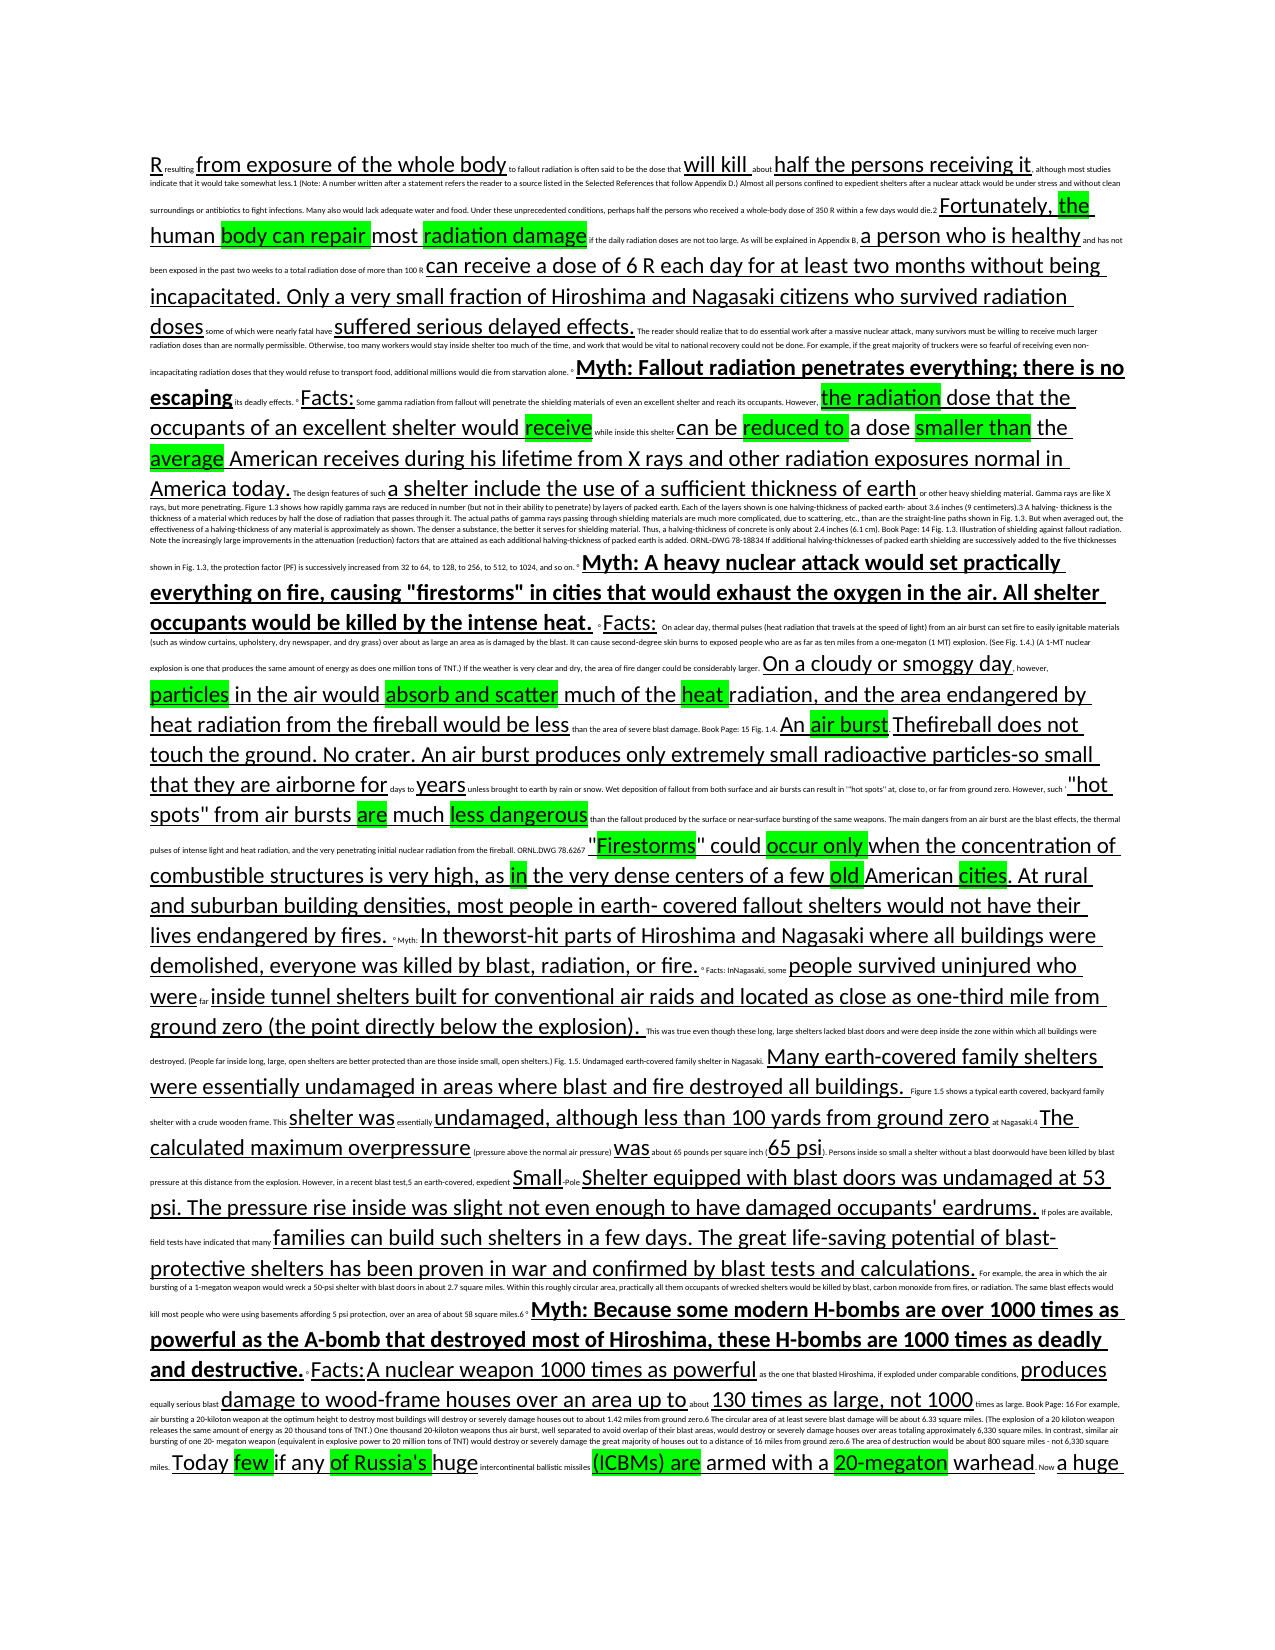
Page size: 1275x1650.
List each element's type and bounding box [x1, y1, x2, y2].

text [150, 150, 1125, 1476]
